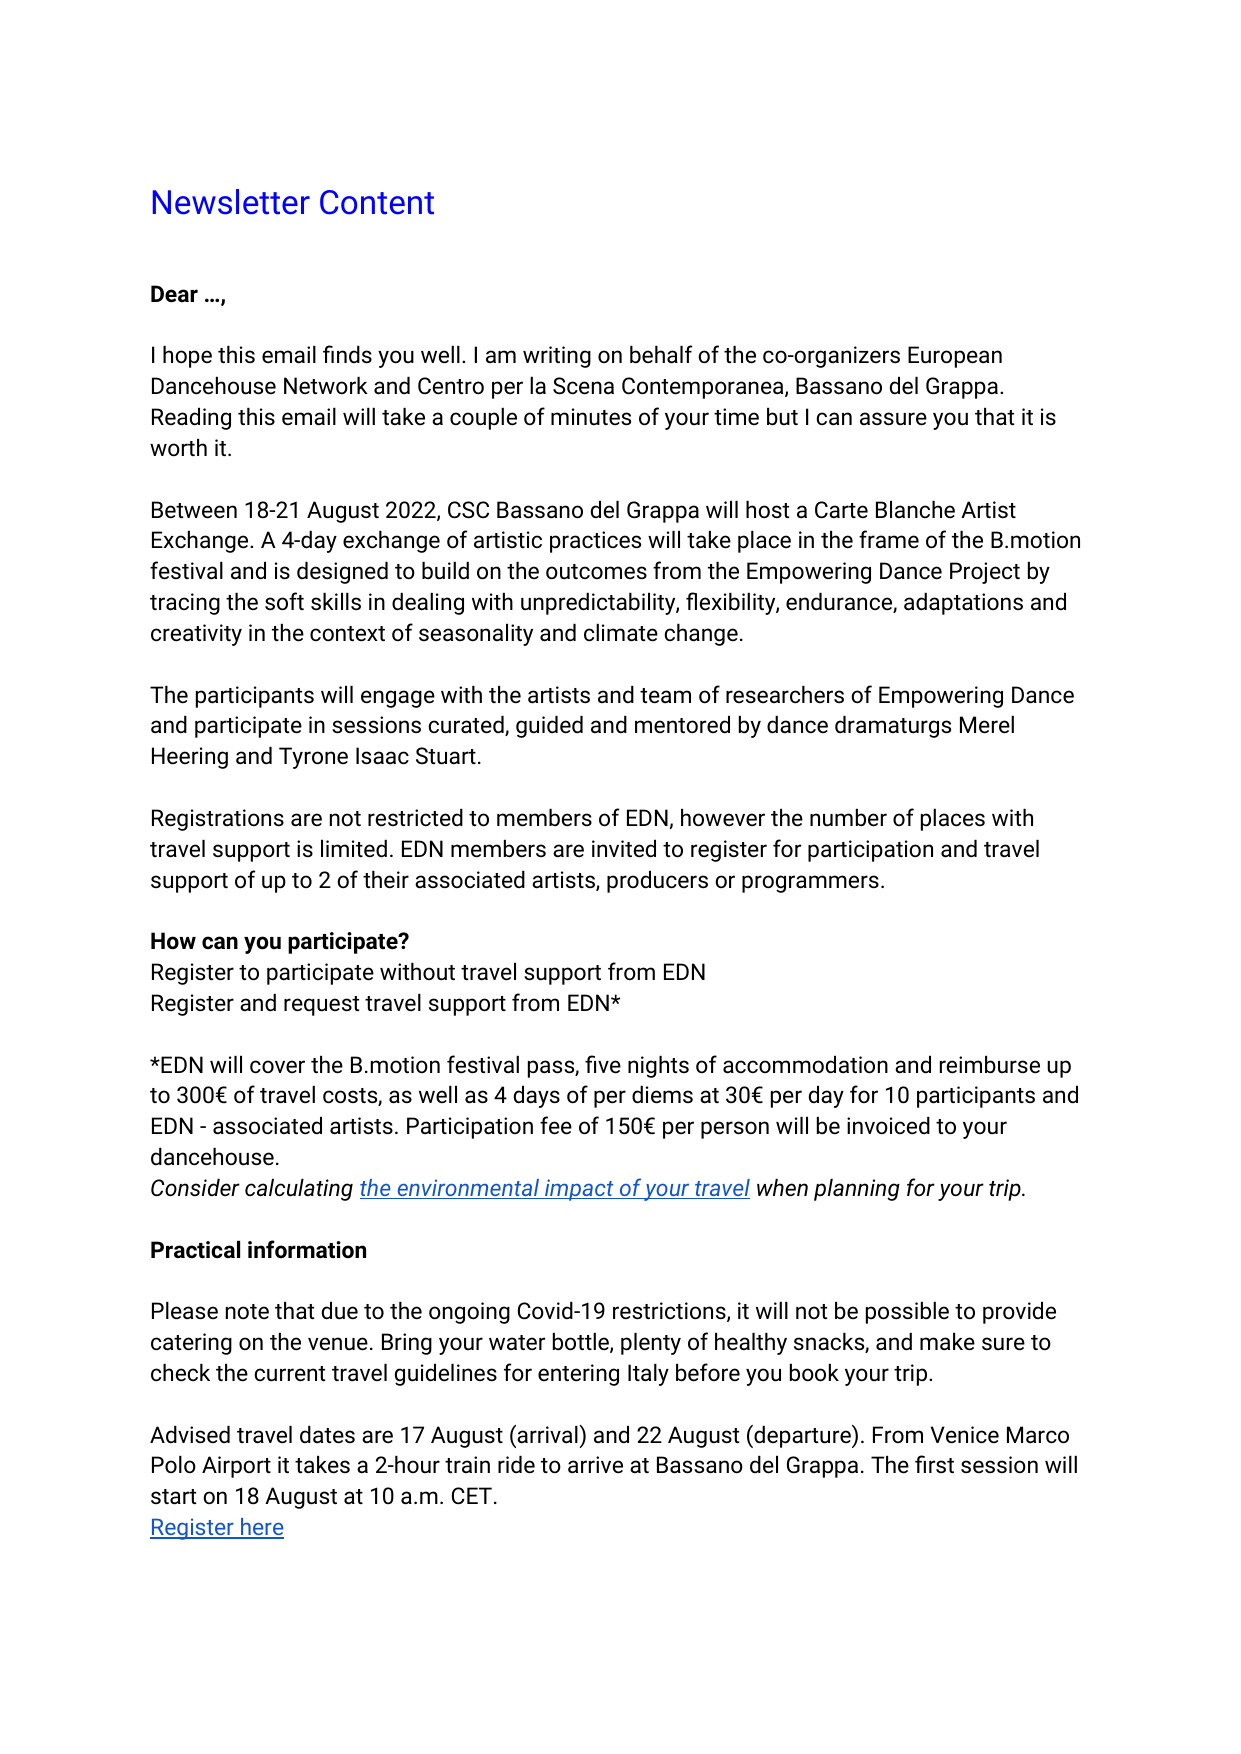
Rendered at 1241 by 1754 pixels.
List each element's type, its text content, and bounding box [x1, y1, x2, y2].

text *EDN will cover the B.motion festival pass, five nights of accommodation and reimburse up to 300€ of travel costs, as well as 4 days of per diems at 30€ per day for 10 participants and EDN - associated artists. Participation fee of 150€ per person will be invoiced to your dancehouse. [150, 1052, 1090, 1171]
text Consider calculating the environmental impact of your travel when planning for your trip. [150, 1175, 1090, 1202]
text Dear …, [150, 281, 1090, 308]
text Register to participate without travel support from EDN [150, 959, 1090, 986]
text I hope this email finds you well. I am writing on behalf of the co-organizers European Dancehouse Network and Centro per la Scena Contemporanea, Bassano del Grappa. Reading this email will take a couple of minutes of your time but I can assure you that it is worth it. [150, 343, 1090, 462]
text Between 18-21 August 2022, CSC Bassano del Grappa will host a Carte Blanche Artist Exchange. A 4-day exchange of artistic practices will take place in the frame of the B.motion festival and is designed to build on the outcomes from the Empowering Dance Project by tracing the soft skills in dealing with unpredictability, flexibility, endurance, adaptations and creativity in the context of seasonality and climate change. [150, 497, 1090, 647]
text Registrations are not restricted to members of EDN, however the number of places with travel support is limited. EDN members are invited to register for participation and travel support of up to 2 of their associated artists, producers or programmers. [150, 805, 1090, 894]
text Please note that due to the ongoing Covid-19 restrictions, it will not be possible to provide catering on the venue. Bring your water bottle, plenty of healthy snacks, and make sure to check the current travel guidelines for entering Italy before you book your trip. [150, 1298, 1090, 1387]
text Advised travel dates are 17 August (arrival) and 22 August (departure). From Venice Marco Polo Airport it takes a 2-hour train ride to arrive at Bassano del Grappa. The first session will start on 18 August at 10 a.m. CET. [150, 1422, 1090, 1510]
text Register here [150, 1514, 1090, 1541]
text How can you participate? [150, 928, 1090, 955]
text Practical information [150, 1237, 1090, 1264]
text The participants will engage with the artists and team of researchers of Empowering Dance and participate in sessions curated, guided and mentored by dance dramaturgs Merel Heering and Tyrone Isaac Stuart. [150, 682, 1090, 770]
subtitle Newsletter Content [150, 183, 1090, 222]
text Register and request travel support from EDN* [150, 990, 1090, 1017]
